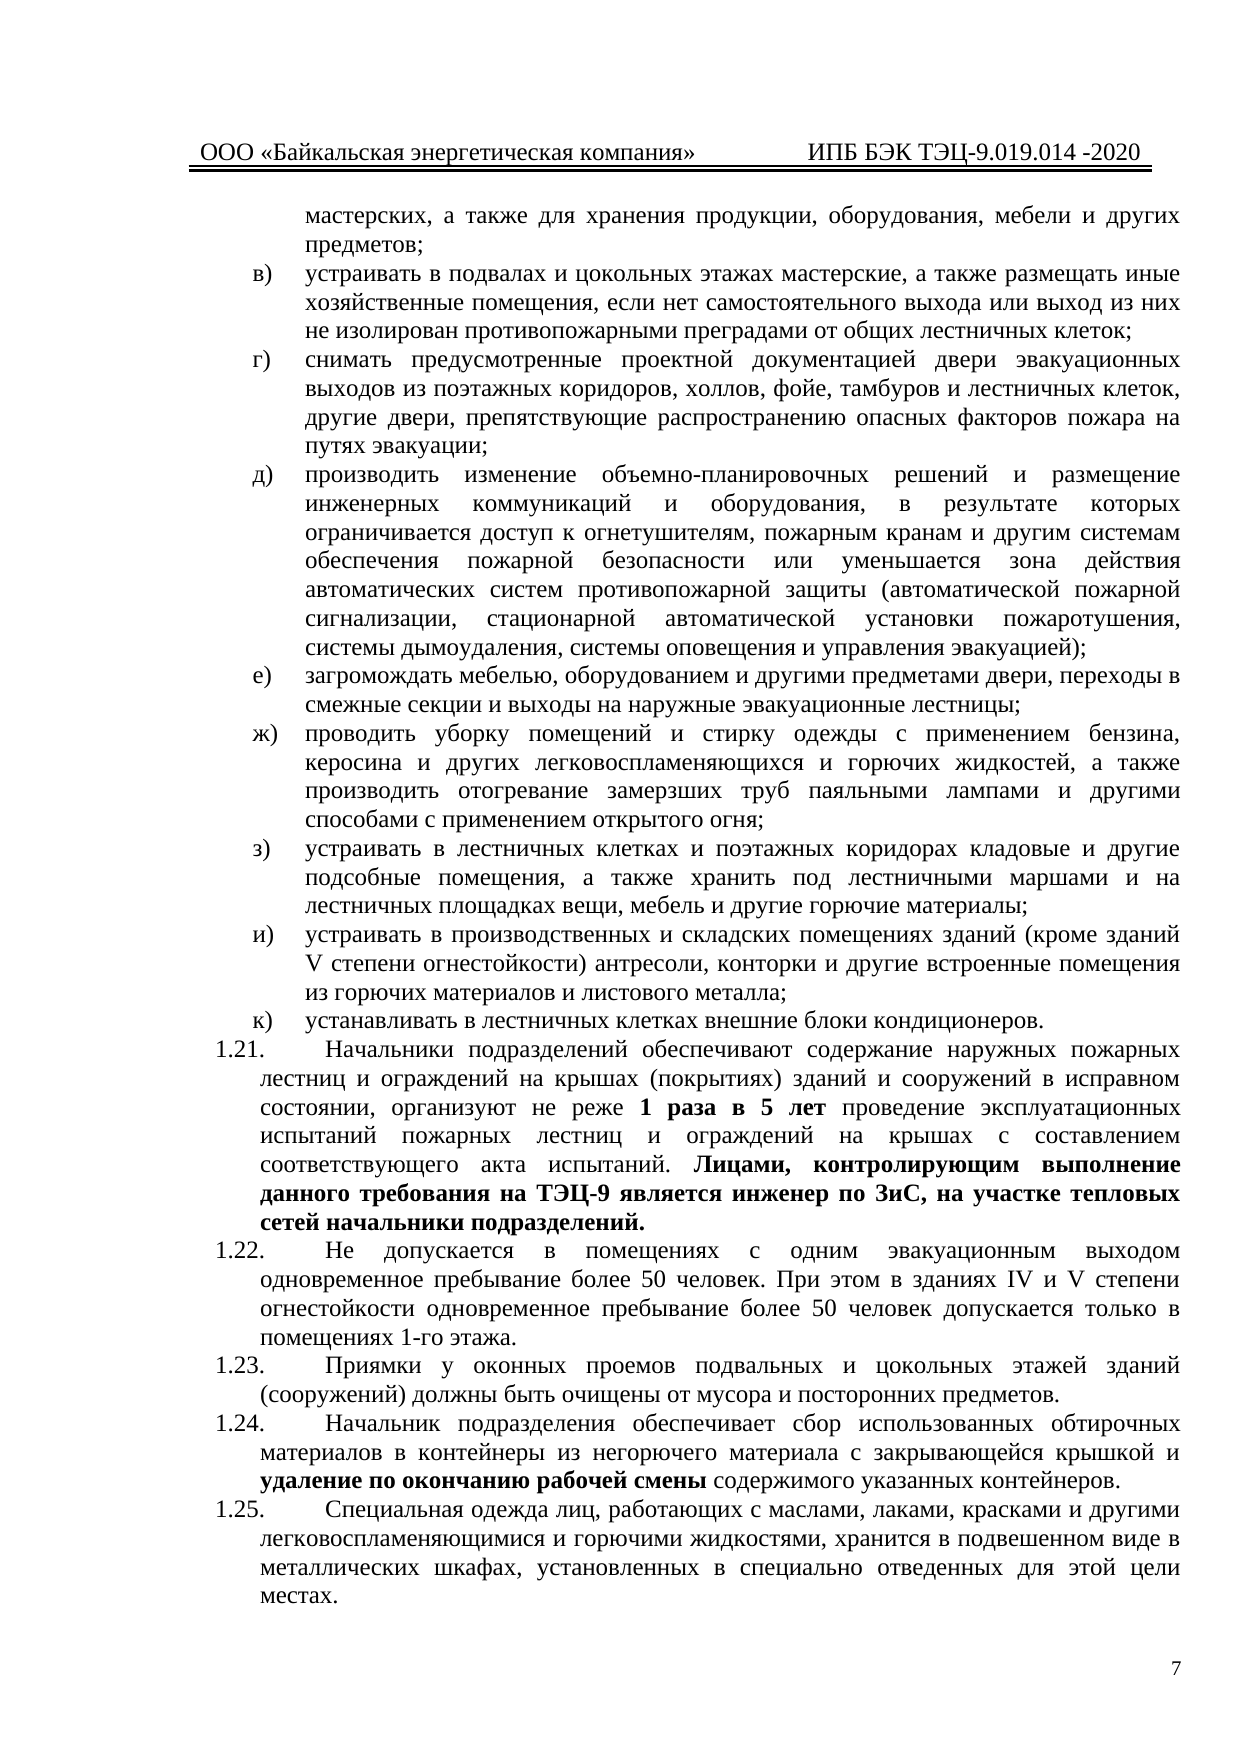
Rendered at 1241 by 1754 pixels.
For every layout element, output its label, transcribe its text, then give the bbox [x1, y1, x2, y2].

list загромождать мебелью, оборудованием и другими предметами двери, переходы в смежные секции и выходы на наружные эвакуационные лестницы; [252, 660, 1181, 718]
list устраивать в подвалах и цокольных этажах мастерские, а также размещать иные хозяйственные помещения, если нет самостоятельного выхода или выход из них не изолирован противопожарными преградами от общих лестничных клеток; [252, 258, 1181, 344]
list производить изменение объемно-планировочных решений и размещение инженерных коммуникаций и оборудования, в результате которых ограничивается доступ к огнетушителям, пожарным кранам и другим системам обеспечения пожарной безопасности или уменьшается зона действия автоматических систем противопожарной защиты (автоматической пожарной сигнализации, стационарной автоматической установки пожаротушения, системы дымоудаления, системы оповещения и управления эвакуацией); [252, 459, 1181, 660]
list Приямки у оконных проемов подвальных и цокольных этажей зданий (сооружений) должны быть очищены от мусора и посторонних предметов. [215, 1350, 1181, 1408]
list Не допускается в помещениях с одним эвакуационным выходом одновременное пребывание более 50 человек. При этом в зданиях IV и V степени огнестойкости одновременное пребывание более 50 человек допускается только в помещениях 1-го этажа. [215, 1235, 1181, 1350]
list Начальник подразделения обеспечивает сбор использованных обтирочных материалов в контейнеры из негорючего материала с закрывающейся крышкой и удаление по окончанию рабочей смены содержимого указанных контейнеров. [215, 1408, 1181, 1494]
list устанавливать в лестничных клетках внешние блоки кондиционеров. [252, 1005, 1181, 1034]
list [252, 200, 1181, 258]
list снимать предусмотренные проектной документацией двери эвакуационных выходов из поэтажных коридоров, холлов, фойе, тамбуров и лестничных клеток, другие двери, препятствующие распространению опасных факторов пожара на путях эвакуации; [252, 344, 1181, 459]
list Начальники подразделений обеспечивают содержание наружных пожарных лестниц и ограждений на крышах (покрытиях) зданий и сооружений в исправном состоянии, организуют не реже 1 раза в 5 лет проведение эксплуатационных испытаний пожарных лестниц и ограждений на крышах с составлением соответствующего акта испытаний. Лицами, контролирующим выполнение данного требования на ТЭЦ-9 является инженер по ЗиС, на участке тепловых сетей начальники подразделений. [215, 1034, 1181, 1235]
list проводить уборку помещений и стирку одежды с применением бензина, керосина и других легковоспламеняющихся и горючих жидкостей, а также производить отогревание замерзших труб паяльными лампами и другими способами с применением открытого огня; [252, 718, 1181, 833]
list устраивать в лестничных клетках и поэтажных коридорах кладовые и другие подсобные помещения, а также хранить под лестничными маршами и на лестничных площадках вещи, мебель и другие горючие материалы; [252, 833, 1181, 919]
list Специальная одежда лиц, работающих с маслами, лаками, красками и другими легковоспламеняющимися и горючими жидкостями, хранится в подвешенном виде в металлических шкафах, установленных в специально отведенных для этой цели местах. [215, 1494, 1181, 1609]
list устраивать в производственных и складских помещениях зданий (кроме зданий V степени огнестойкости) антресоли, конторки и другие встроенные помещения из горючих материалов и листового металла; [252, 919, 1181, 1005]
